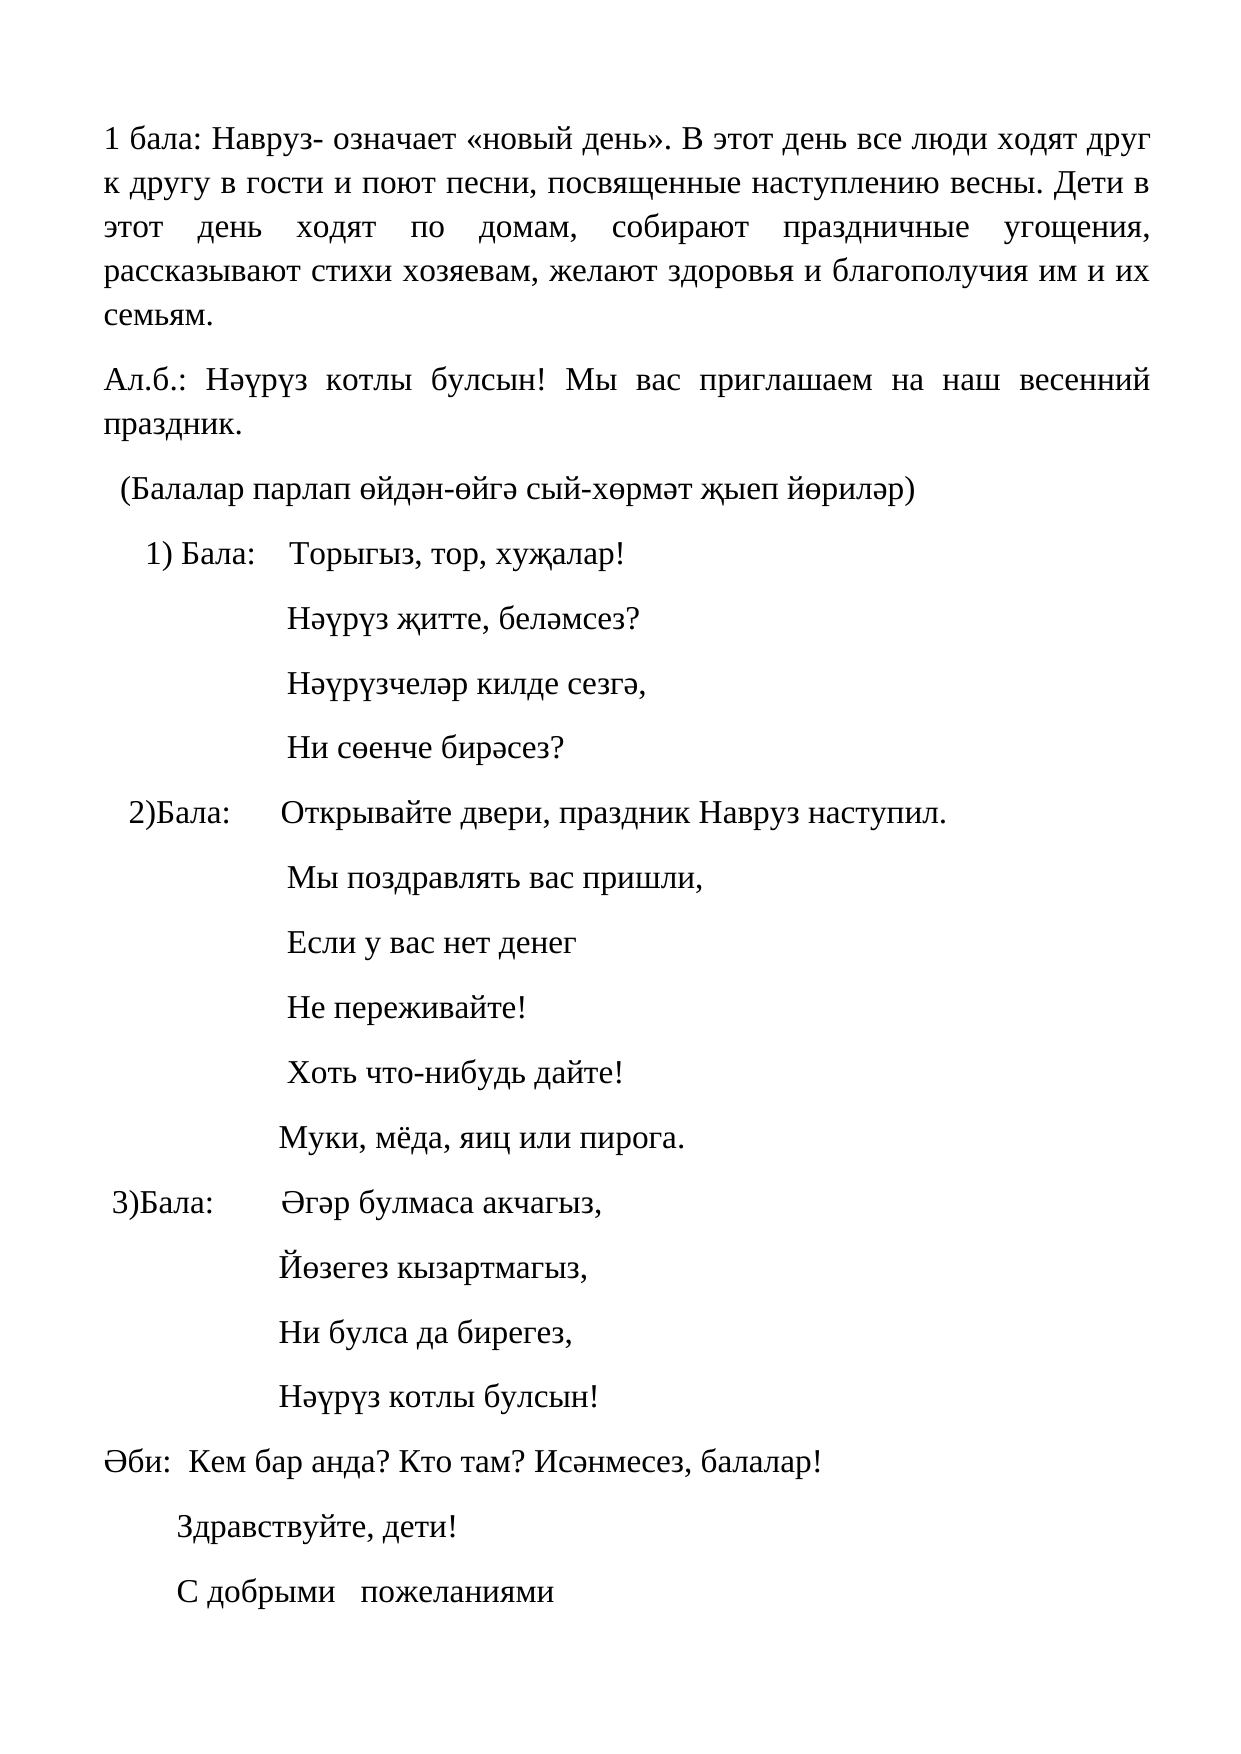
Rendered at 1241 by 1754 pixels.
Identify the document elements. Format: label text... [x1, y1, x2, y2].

text Ни сөенче бирәсез? [103, 728, 1152, 766]
text Не переживайте! [103, 987, 1152, 1026]
text Ни булса да бирегез, [103, 1312, 1152, 1350]
text Здравствуйте, дети! [118, 1507, 1152, 1545]
text Мы поздравлять вас пришли, [103, 858, 1152, 896]
text 1) Бала: Торыгыз, тор, хуҗалар! [103, 533, 1152, 571]
text (Балалар парлап өйдән-өйгә сый-хөрмәт җыеп йөриләр) [103, 468, 1152, 507]
text Муки, мёда, яиц или пирога. [103, 1117, 1152, 1156]
text 2)Бала: Открывайте двери, праздник Навруз наступил. [103, 793, 1152, 831]
text Әби: Кем бар анда? Кто там? Исәнмесез, балалар! [103, 1442, 1152, 1480]
text С добрыми пожеланиями [118, 1571, 1152, 1610]
text 1 бала: Навруз- означает «новый день». В этот день все люди ходят друг к другу в гости и поют песни, посвященные наступлению весны. Дети в этот день ходят по домам, собирают праздничные угощения, рассказывают стихи хозяевам, желают здоровья и благополучия им и их семьям. [103, 118, 1152, 333]
text Хоть что-нибудь дайте! [103, 1052, 1152, 1091]
text 3)Бала: Әгәр булмаса акчагыз, [103, 1182, 1152, 1220]
text Нәүрүз җитте, беләмсез? [103, 598, 1152, 636]
text Ал.б.: Нәүрүз котлы булсын! Мы вас приглашаем на наш весенний праздник. [103, 359, 1152, 442]
text Йөзегез кызартмагыз, [103, 1247, 1152, 1285]
text Если у вас нет денег [103, 922, 1152, 961]
text Нәүрүз котлы булсын! [103, 1377, 1152, 1415]
text Нәүрүзчеләр килде сезгә, [103, 663, 1152, 701]
